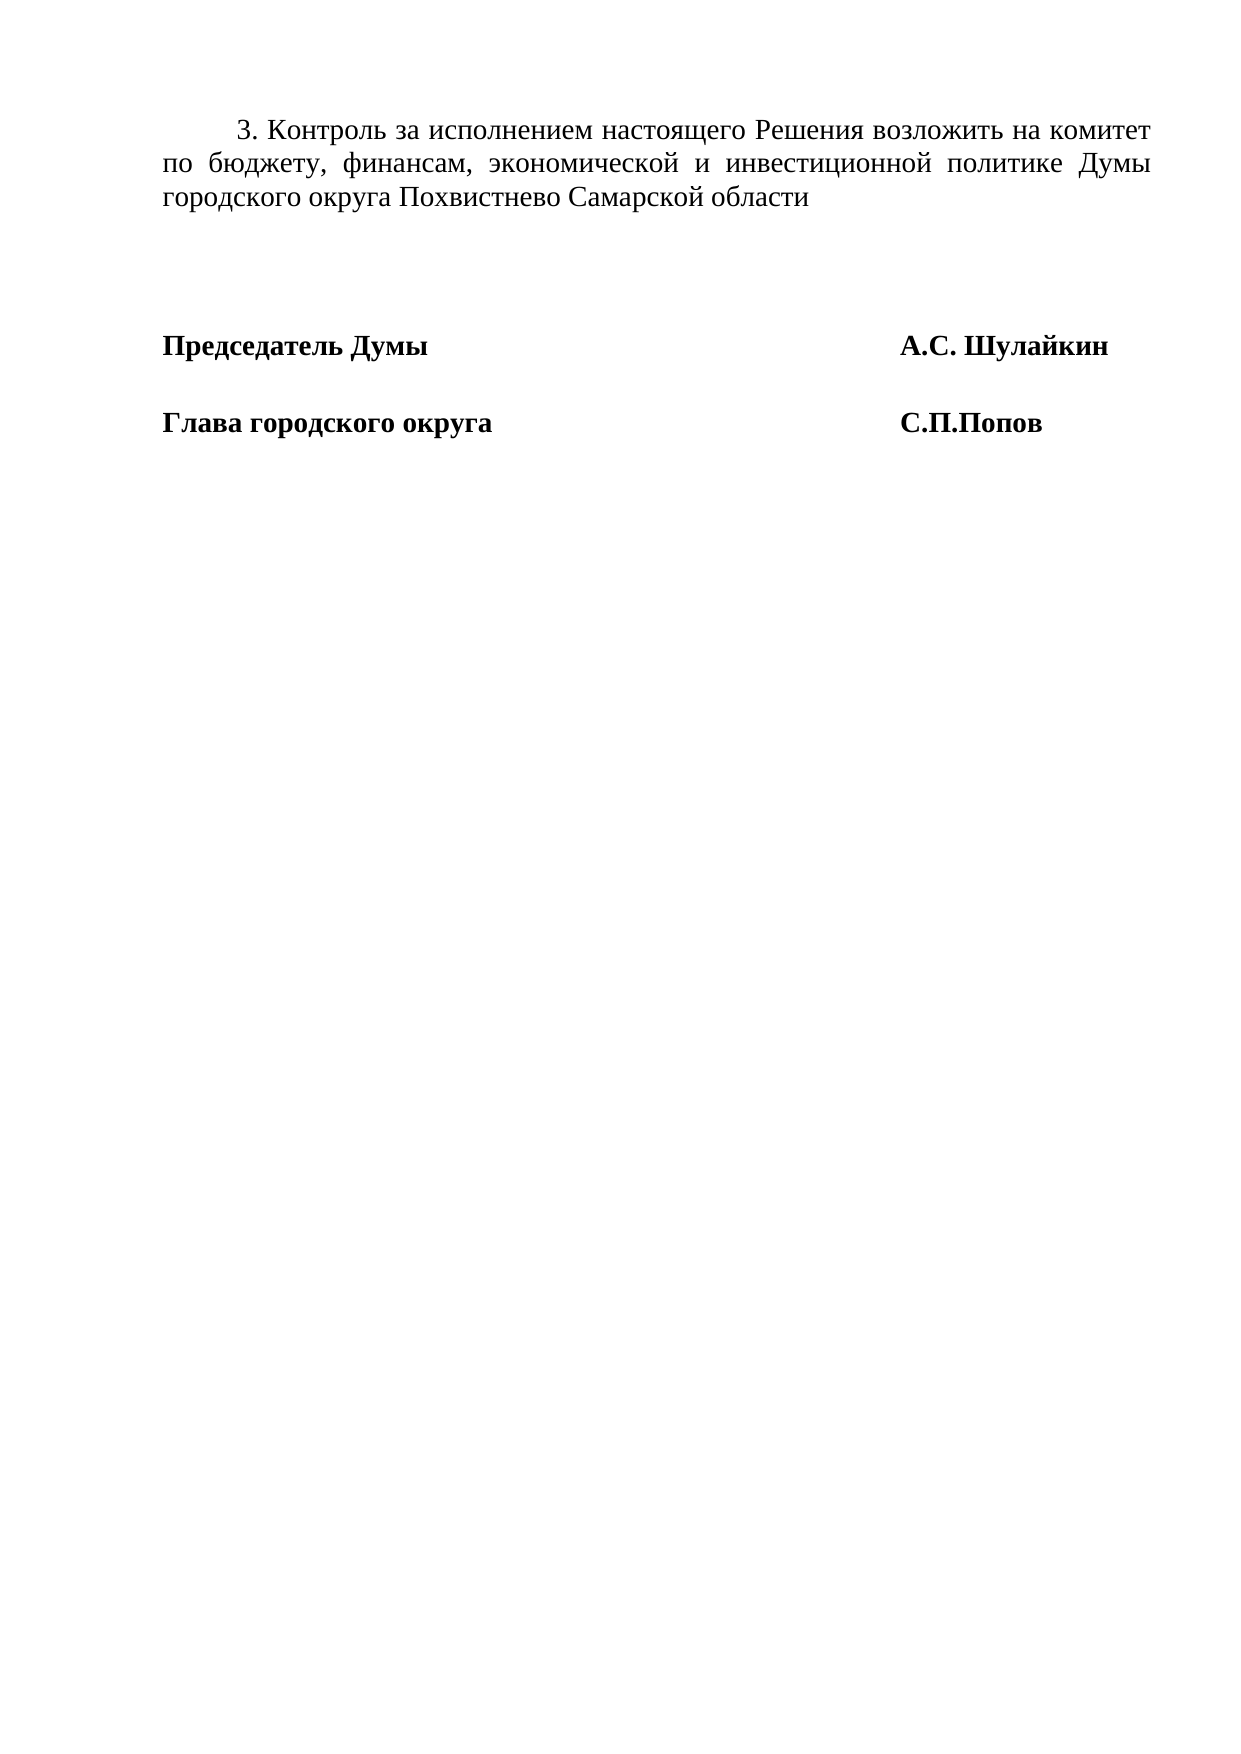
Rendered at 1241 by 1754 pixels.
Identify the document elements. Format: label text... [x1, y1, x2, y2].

text Глава городского округа С.П.Попов [162, 405, 1152, 439]
text 3. Контроль за исполнением настоящего Решения возложить на комитет по бюджету, финансам, экономической и инвестиционной политике Думы городского округа Похвистнево Самарской области [162, 112, 1152, 212]
subtitle Председатель Думы А.С. Шулайкин [162, 328, 1152, 362]
